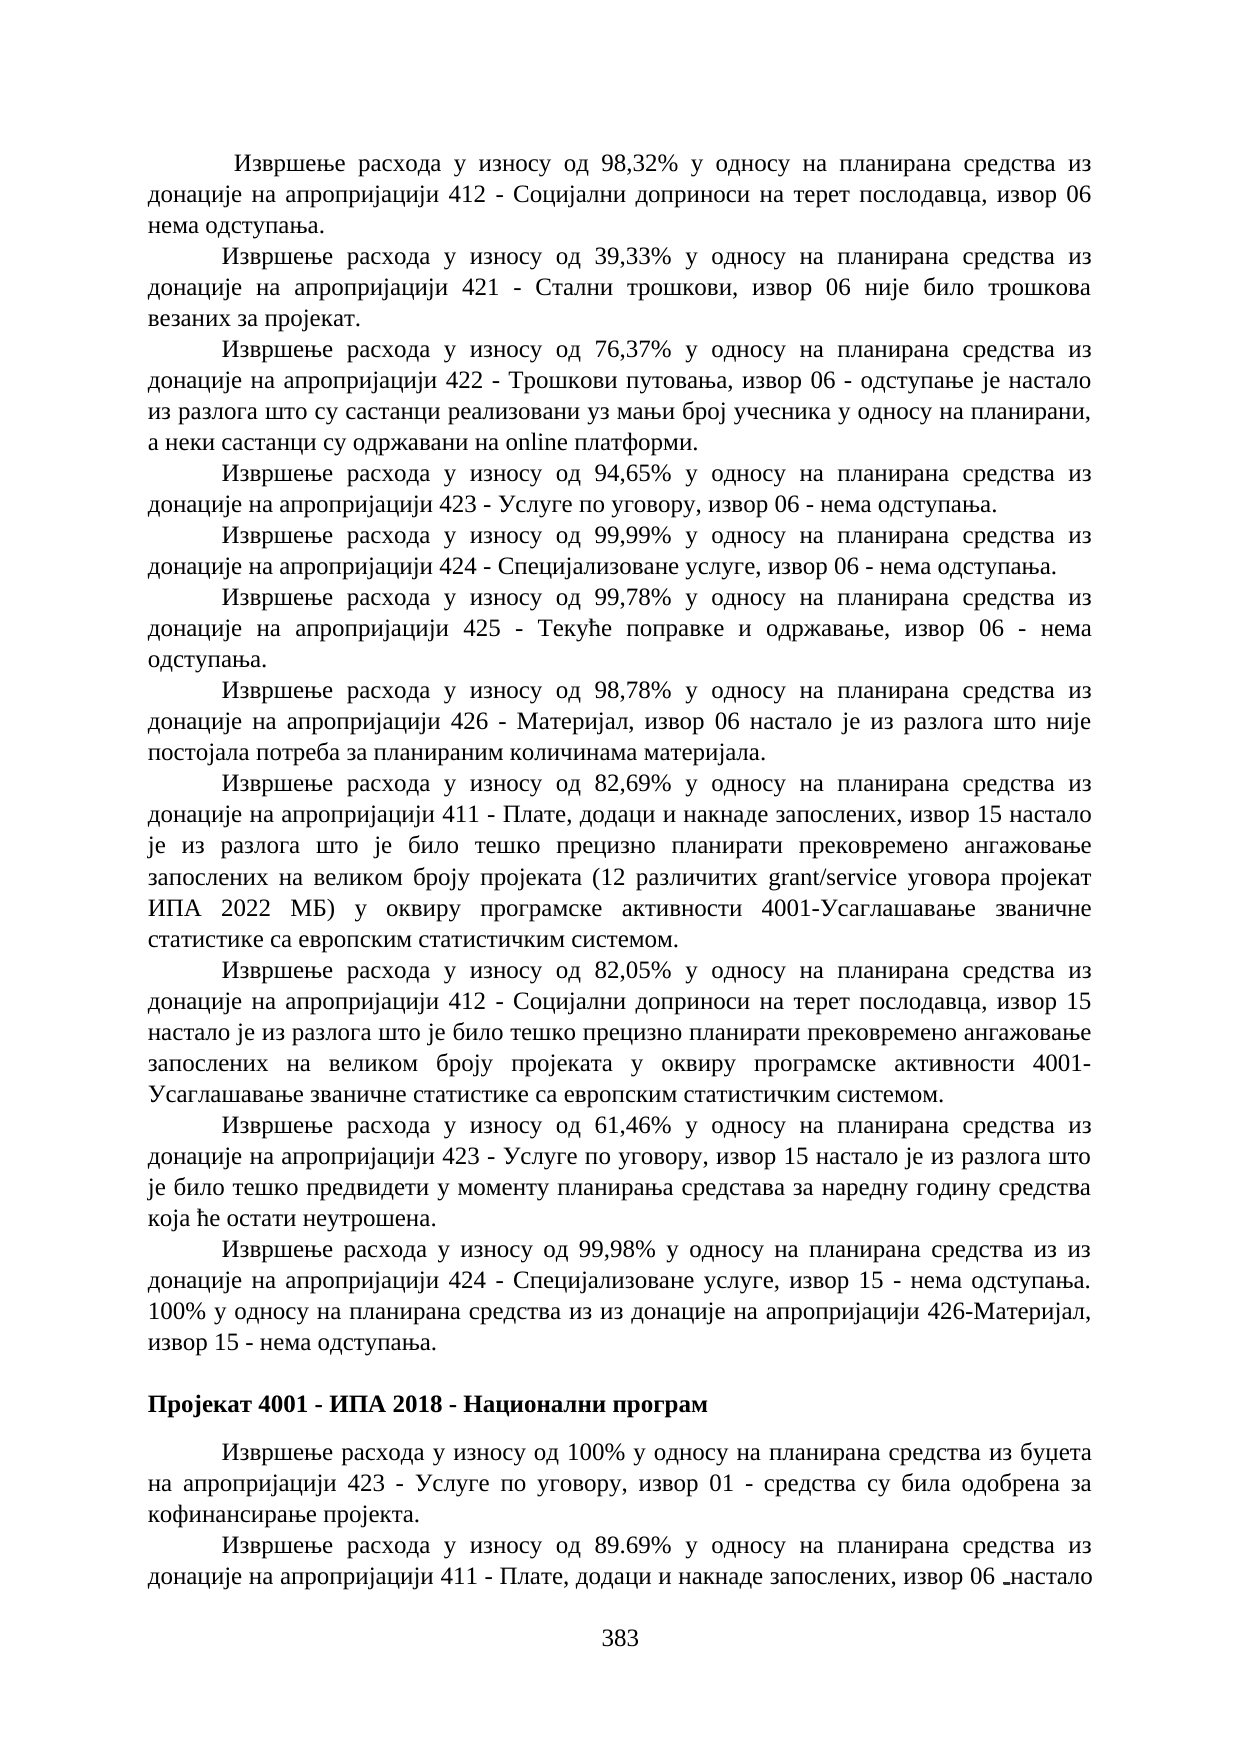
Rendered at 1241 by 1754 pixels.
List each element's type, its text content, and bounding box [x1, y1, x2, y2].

text Извршење расхода у износу од 76,37% у односу на планирана средства из донације на апропријацији 422 - Трошкови путовања, извор 06 - одступање је настало из разлога што су састанци реализовани уз мањи број учесника у односу на планирани, а неки састанци су одржавани на online платформи. [148, 334, 1093, 456]
text Извршење расхода у износу од 82,69% у односу на планирана средства из донације на апропријацији 411 - Плате, додаци и накнаде запослених, извор 15 настало је из разлога што је било тешко прецизно планирати прековремено ангажовање запослених на великом броју пројеката (12 различитих grant/service уговора пројекат ИПА 2022 МБ) у оквиру програмске активности 4001-Усаглашавање званичне статистике са европским статистичким системом. [148, 768, 1093, 952]
text Извршење расхода у износу од 98,78% у односу на планирана средства из донације на апропријацији 426 - Материјал, извор 06 настало је из разлога што није постојала потреба за планираним количинама материјала. [148, 675, 1093, 766]
text Пројекат 4001 - ИПА 2018 - Национални програм [148, 1389, 1093, 1418]
text Извршење расхода у износу од 99,99% у односу на планирана средства из донације на апропријацији 424 - Специјализоване услуге, извор 06 - нема одступања. [148, 520, 1093, 580]
text Извршење расхода у износу од 98,32% у односу на планирана средства из донације на апропријацији 412 - Социјални доприноси на терет послодавца, извор 06 нема одступања. [148, 148, 1093, 238]
text Извршење расхода у износу од 99,78% у односу на планирана средства из донације на апропријацији 425 - Текуће поправке и одржавање, извор 06 - нема одступања. [148, 582, 1093, 673]
text Извршење расхода у износу од 99,98% у односу на планирана средства из из донације на апропријацији 424 - Специјализоване услуге, извор 15 - нема одступања. 100% у односу на планирана средства из из донације на апропријацији 426-Материјал, извор 15 - нема одступања. [148, 1234, 1093, 1356]
text Извршење расхода у износу од 82,05% у односу на планирана средства из донације на апропријацији 412 - Социјални доприноси на терет послодавца, извор 15 настало је из разлога што је било тешко прецизно планирати прековремено ангажовање запослених на великом броју пројеката у оквиру програмске активности 4001-Усаглашавање званичне статистике са европским статистичким системом. [148, 955, 1093, 1108]
text Извршење расхода у износу од 94,65% у односу на планирана средства из донације на апропријацији 423 - Услуге по уговору, извор 06 - нема одступања. [148, 458, 1093, 518]
text Извршење расхода у износу од 39,33% у односу на планирана средства из донације на апропријацији 421 - Стални трошкови, извор 06 није било трошкова везаних за пројекат. [148, 241, 1093, 332]
text Извршење расхода у износу од 100% у односу на планирана средства из буџета на апропријацији 423 - Услуге по уговору, извор 01 - средства су била одобрена за кофинансирање пројекта. [148, 1437, 1093, 1528]
text Извршење расхода у износу од 61,46% у односу на планирана средства из донације на апропријацији 423 - Услуге по уговору, извор 15 настало је из разлога што је било тешко предвидети у моменту планирања средстава за наредну годину средства која ће остати неутрошена. [148, 1110, 1093, 1232]
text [148, 1530, 1093, 1590]
